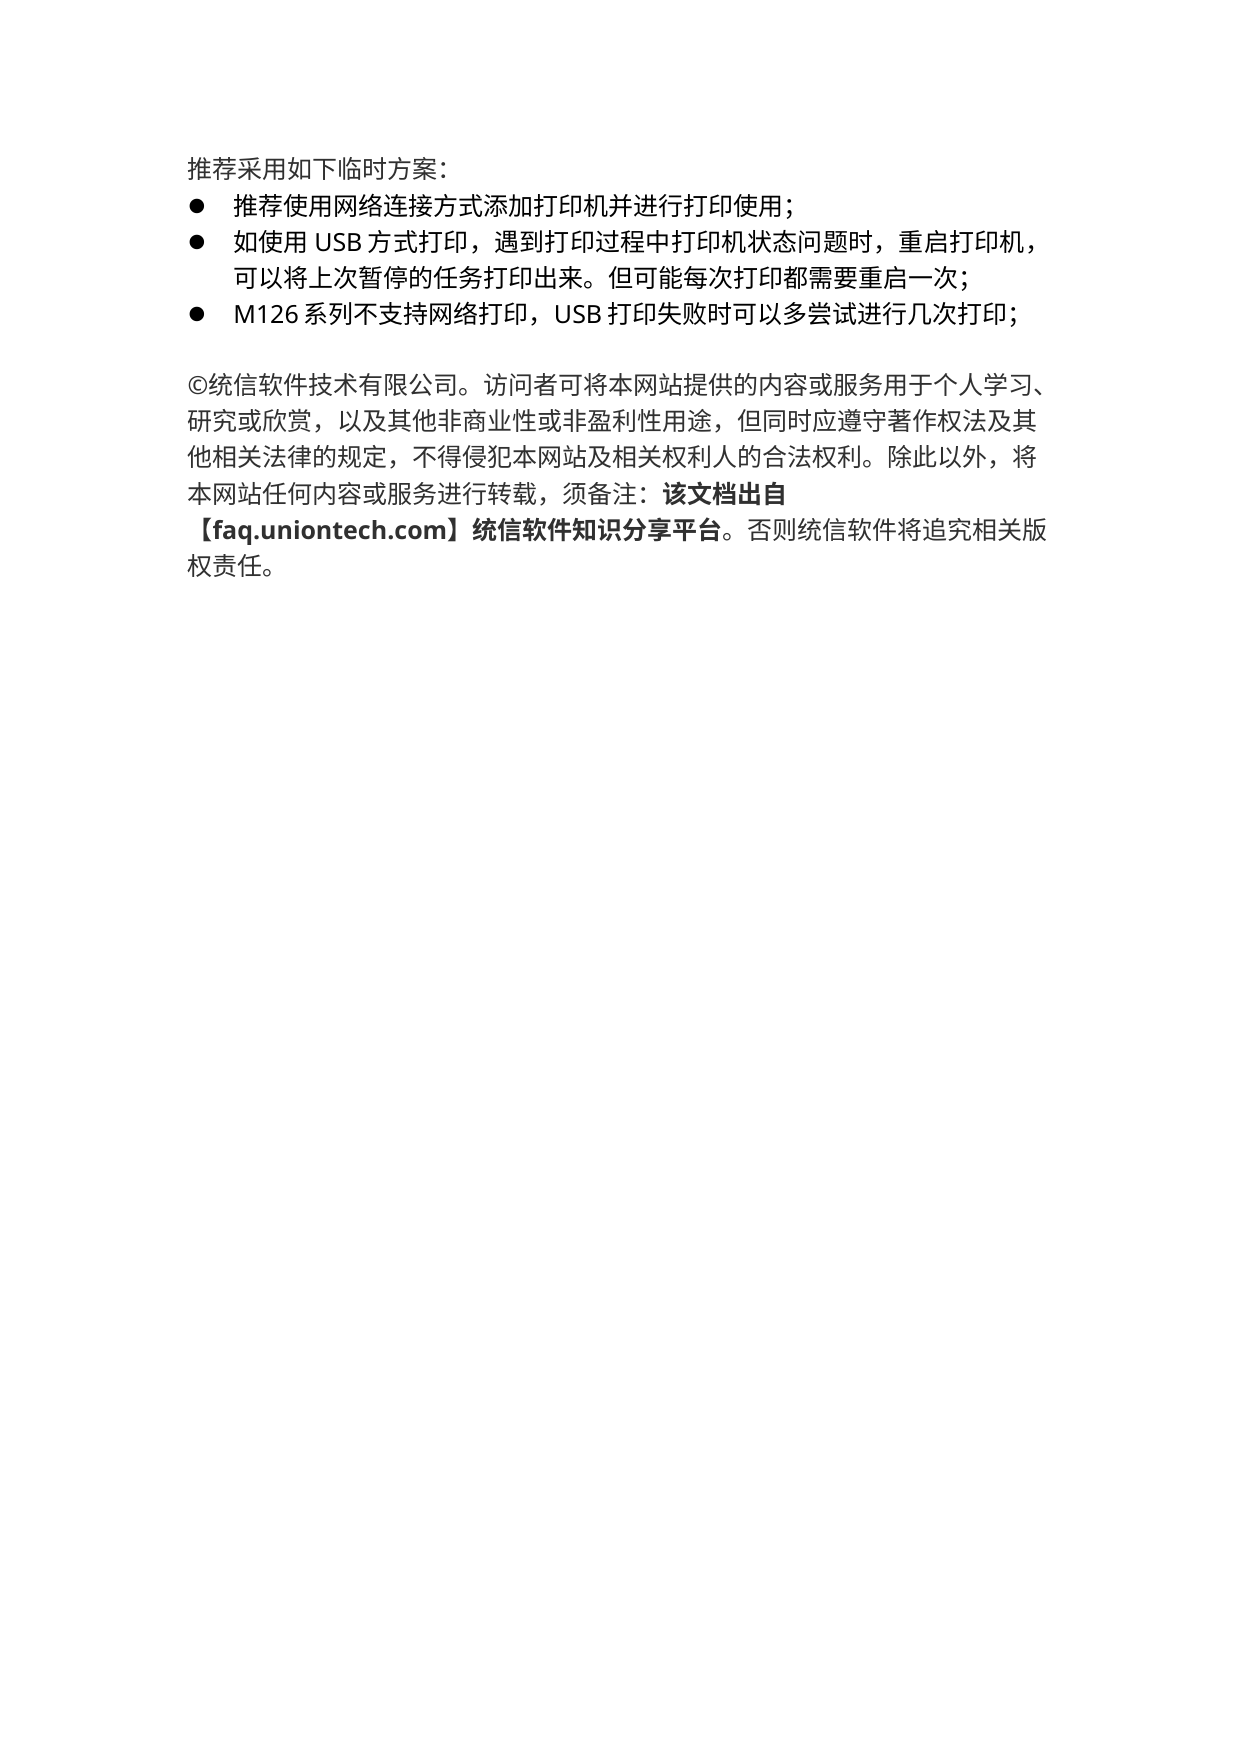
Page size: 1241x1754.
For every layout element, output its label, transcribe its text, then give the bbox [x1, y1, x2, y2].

text ©统信软件技术有限公司。访问者可将本网站提供的内容或服务用于个人学习、研究或欣赏，以及其他非商业性或非盈利性用途，但同时应遵守著作权法及其他相关法律的规定，不得侵犯本网站及相关权利人的合法权利。除此以外，将本网站任何内容或服务进行转载，须备注：该文档出自【faq.uniontech.com】统信软件知识分享平台。否则统信软件将追究相关版权责任。 [187, 365, 1053, 583]
list 如使用USB方式打印，遇到打印过程中打印机状态问题时，重启打印机，可以将上次暂停的任务打印出来。但可能每次打印都需要重启一次； [187, 222, 1053, 295]
list 推荐使用网络连接方式添加打印机并进行打印使用； [187, 186, 1053, 222]
list M126系列不支持网络打印，USB打印失败时可以多尝试进行几次打印； [187, 295, 1053, 331]
text 推荐采用如下临时方案： [187, 150, 1053, 186]
